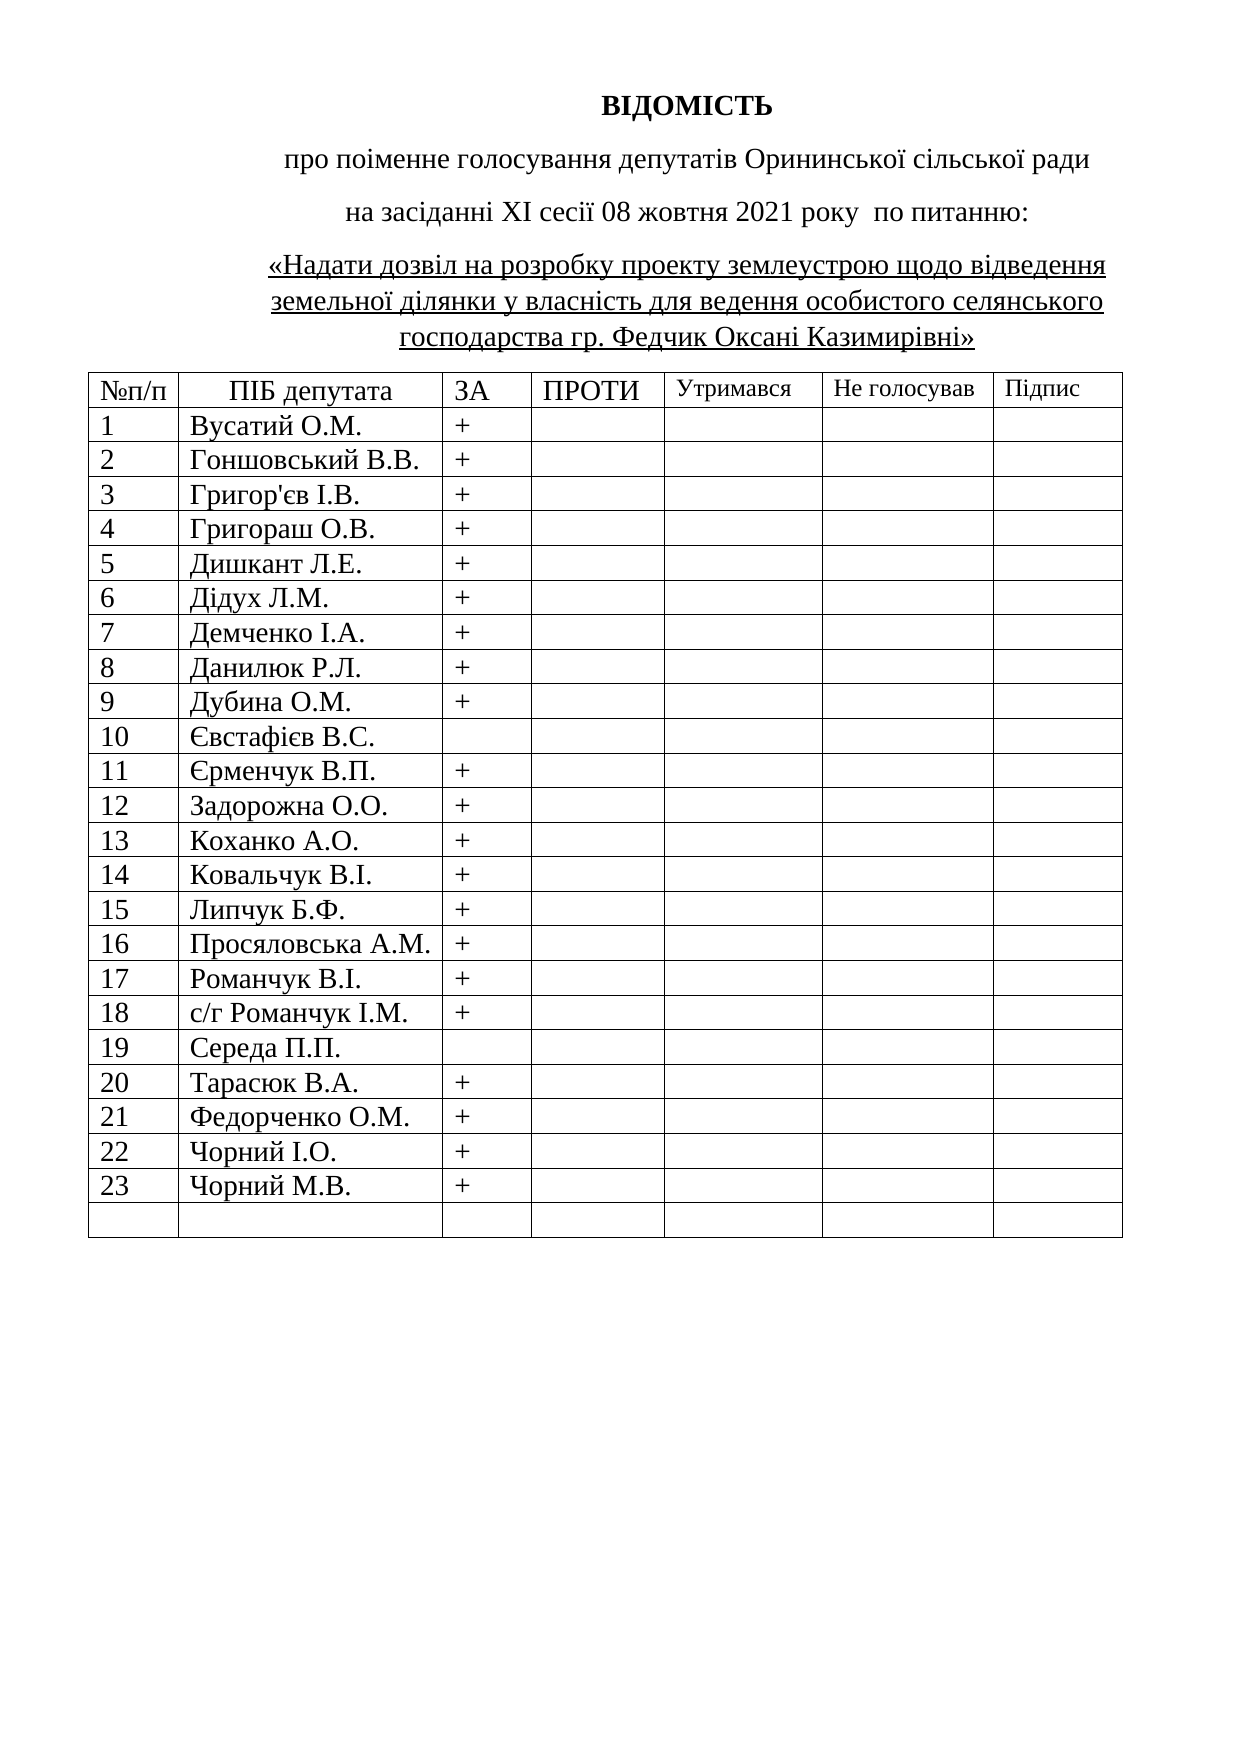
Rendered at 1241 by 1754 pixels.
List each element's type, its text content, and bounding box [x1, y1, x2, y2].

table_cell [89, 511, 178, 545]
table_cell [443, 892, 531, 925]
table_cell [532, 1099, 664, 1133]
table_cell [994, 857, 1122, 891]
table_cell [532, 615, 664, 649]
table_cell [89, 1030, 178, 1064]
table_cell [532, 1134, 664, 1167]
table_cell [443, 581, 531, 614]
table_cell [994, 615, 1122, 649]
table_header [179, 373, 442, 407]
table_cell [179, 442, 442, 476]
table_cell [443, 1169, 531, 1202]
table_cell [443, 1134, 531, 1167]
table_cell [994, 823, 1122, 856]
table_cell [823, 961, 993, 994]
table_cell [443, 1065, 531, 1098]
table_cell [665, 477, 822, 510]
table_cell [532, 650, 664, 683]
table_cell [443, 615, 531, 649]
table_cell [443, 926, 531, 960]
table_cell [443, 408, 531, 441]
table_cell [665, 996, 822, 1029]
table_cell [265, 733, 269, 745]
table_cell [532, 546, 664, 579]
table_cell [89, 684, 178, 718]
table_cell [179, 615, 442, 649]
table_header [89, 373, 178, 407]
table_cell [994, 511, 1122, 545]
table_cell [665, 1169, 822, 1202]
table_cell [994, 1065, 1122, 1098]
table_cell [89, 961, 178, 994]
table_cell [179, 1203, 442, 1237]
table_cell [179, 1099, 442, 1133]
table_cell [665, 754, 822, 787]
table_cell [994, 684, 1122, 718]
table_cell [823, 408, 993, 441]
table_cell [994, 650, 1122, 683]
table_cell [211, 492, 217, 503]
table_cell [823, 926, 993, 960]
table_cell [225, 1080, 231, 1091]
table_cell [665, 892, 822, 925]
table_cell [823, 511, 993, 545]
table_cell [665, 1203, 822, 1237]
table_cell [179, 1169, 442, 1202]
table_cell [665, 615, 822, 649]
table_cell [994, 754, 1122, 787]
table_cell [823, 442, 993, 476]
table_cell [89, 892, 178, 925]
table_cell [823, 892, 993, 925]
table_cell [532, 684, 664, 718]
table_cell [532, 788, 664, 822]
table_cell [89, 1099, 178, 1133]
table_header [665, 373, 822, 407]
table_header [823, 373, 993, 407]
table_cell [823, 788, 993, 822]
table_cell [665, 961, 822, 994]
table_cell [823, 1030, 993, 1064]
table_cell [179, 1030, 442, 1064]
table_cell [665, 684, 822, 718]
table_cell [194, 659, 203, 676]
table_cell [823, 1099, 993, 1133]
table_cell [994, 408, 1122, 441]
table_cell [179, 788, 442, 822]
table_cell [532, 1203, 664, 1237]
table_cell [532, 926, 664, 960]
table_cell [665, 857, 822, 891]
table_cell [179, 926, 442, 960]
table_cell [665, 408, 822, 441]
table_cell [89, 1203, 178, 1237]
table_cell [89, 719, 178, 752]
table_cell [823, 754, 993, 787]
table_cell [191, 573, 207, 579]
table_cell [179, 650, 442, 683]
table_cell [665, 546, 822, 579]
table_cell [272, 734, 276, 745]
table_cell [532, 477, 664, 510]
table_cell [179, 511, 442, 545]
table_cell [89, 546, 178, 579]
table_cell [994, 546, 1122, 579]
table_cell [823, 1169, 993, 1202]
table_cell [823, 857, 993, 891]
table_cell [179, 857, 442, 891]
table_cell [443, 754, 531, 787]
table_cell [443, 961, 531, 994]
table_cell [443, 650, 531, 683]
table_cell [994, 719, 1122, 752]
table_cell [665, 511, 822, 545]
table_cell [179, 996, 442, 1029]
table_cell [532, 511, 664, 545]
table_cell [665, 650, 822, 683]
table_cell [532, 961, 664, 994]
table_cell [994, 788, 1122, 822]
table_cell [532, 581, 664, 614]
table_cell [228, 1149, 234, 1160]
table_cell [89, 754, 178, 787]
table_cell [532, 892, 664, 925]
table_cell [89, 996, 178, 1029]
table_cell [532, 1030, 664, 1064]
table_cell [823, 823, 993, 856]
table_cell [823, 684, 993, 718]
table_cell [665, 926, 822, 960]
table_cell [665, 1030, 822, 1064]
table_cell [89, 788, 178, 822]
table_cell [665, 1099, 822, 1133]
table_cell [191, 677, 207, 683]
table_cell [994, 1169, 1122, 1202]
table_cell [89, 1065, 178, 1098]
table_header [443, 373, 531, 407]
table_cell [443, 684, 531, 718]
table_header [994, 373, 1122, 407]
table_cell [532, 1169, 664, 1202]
text про поіменне голосування депутатів Орининської сільської ради [223, 141, 1152, 175]
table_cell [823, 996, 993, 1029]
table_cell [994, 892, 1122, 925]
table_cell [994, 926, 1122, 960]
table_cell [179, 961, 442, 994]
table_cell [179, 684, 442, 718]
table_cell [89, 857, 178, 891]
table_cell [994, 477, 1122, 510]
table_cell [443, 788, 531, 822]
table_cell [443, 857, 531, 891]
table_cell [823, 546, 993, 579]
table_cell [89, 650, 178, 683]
text ВІДОМІСТЬ [223, 88, 1152, 122]
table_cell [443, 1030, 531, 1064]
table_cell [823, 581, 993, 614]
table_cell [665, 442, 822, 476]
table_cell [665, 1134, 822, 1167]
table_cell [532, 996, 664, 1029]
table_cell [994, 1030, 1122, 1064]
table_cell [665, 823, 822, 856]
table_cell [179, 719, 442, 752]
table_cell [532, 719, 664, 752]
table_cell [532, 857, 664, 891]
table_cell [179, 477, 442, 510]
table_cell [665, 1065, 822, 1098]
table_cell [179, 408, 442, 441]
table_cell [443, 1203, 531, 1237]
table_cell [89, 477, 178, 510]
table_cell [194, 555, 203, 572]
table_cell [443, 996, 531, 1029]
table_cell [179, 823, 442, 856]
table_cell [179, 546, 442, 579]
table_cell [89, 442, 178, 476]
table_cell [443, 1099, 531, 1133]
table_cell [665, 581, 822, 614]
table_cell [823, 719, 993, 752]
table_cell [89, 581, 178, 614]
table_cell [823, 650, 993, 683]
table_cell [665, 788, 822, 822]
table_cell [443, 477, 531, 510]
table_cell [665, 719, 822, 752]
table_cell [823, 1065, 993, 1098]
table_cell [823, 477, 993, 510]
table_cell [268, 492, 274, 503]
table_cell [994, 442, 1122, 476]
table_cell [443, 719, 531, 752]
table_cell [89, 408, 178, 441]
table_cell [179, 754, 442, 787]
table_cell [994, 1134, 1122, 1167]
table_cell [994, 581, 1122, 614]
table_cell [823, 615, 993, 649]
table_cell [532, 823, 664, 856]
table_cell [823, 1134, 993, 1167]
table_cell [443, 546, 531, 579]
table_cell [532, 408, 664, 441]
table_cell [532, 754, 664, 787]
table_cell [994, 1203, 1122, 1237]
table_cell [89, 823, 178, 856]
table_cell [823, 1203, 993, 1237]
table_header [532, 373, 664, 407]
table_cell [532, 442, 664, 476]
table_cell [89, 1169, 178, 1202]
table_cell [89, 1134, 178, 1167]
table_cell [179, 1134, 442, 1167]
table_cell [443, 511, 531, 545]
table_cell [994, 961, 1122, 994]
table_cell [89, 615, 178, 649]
text «Надати дозвіл на розробку проекту землеустрою щодо відведення земельної ділянки у власність для ведення особистого селянського господарства гр. Федчик Оксані Казимирівні» [223, 247, 1152, 353]
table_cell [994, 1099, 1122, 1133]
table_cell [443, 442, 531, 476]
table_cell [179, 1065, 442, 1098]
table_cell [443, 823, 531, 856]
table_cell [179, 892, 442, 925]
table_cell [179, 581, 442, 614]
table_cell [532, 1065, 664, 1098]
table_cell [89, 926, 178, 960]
text на засіданні XI сесії 08 жовтня 2021 року по питанню: [223, 194, 1152, 228]
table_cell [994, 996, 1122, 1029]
